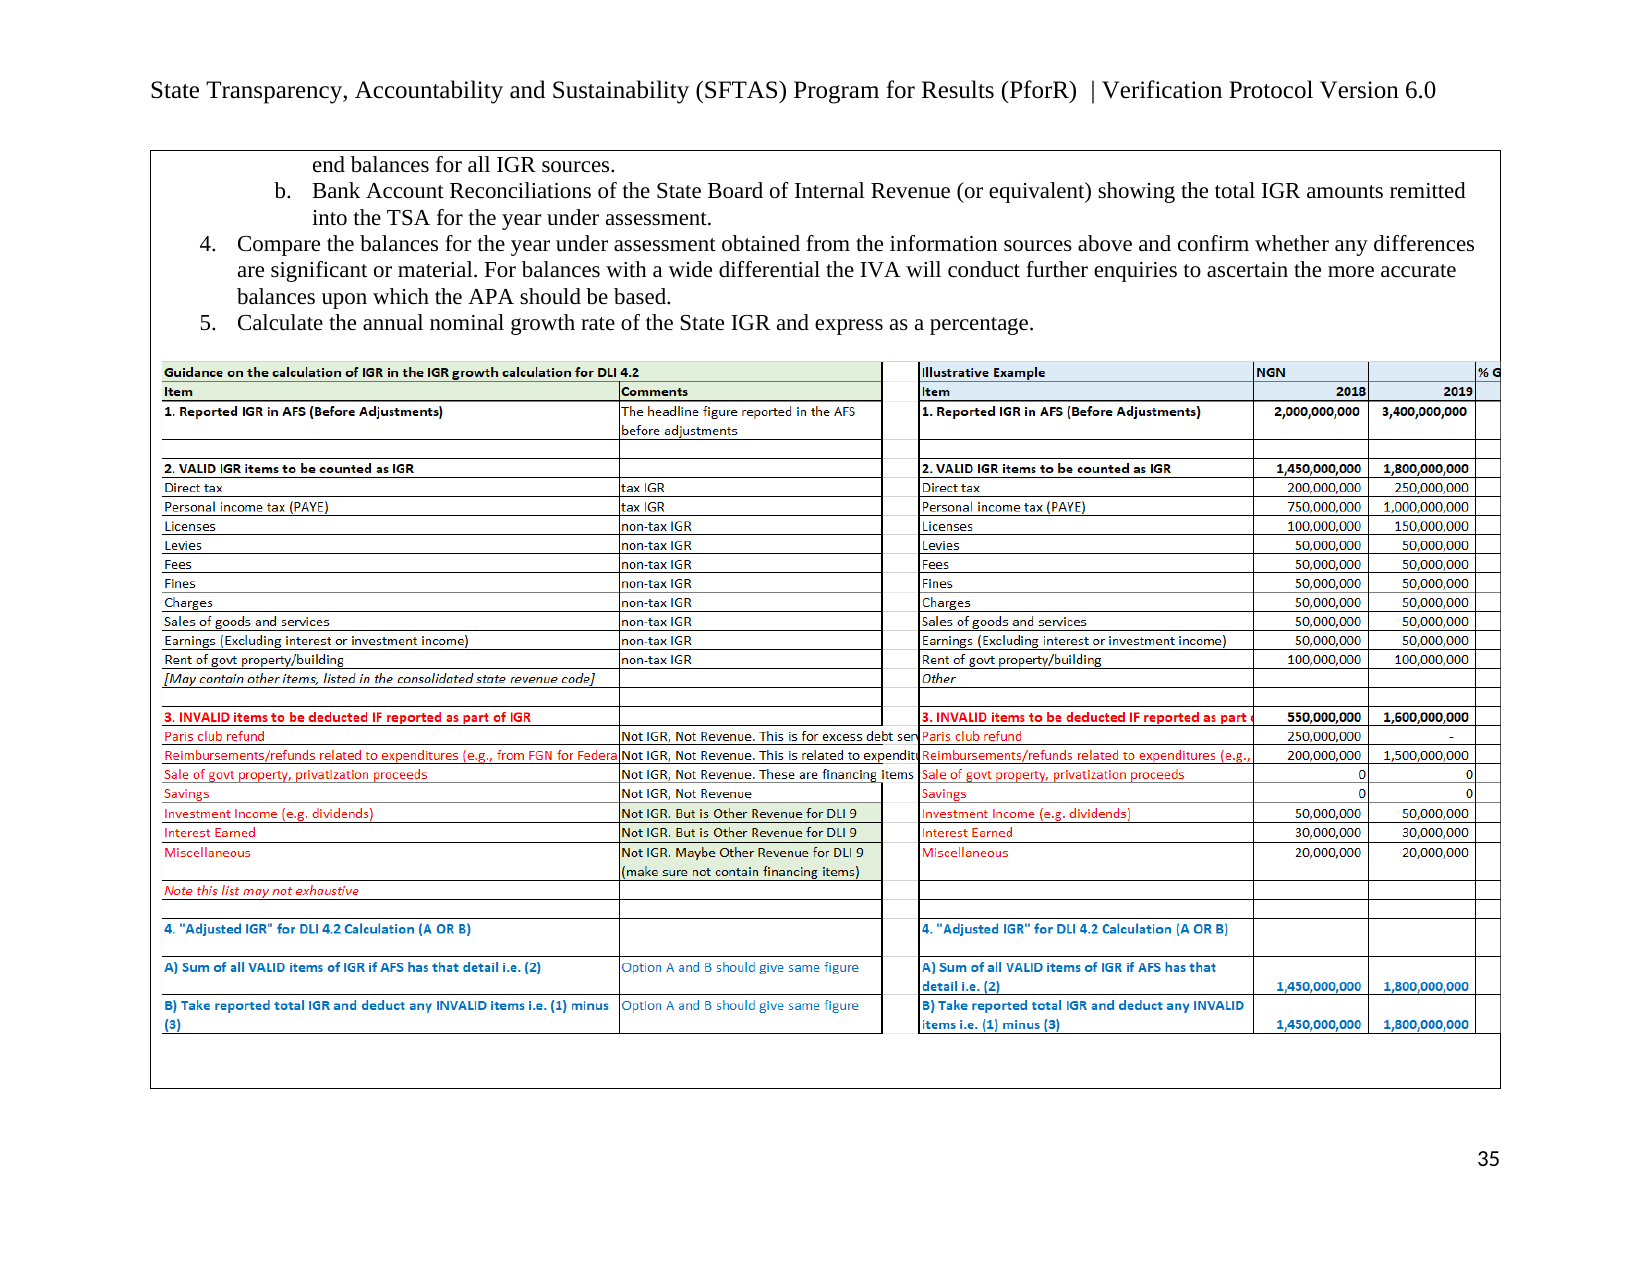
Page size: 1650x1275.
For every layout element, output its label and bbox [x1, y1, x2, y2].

table_cell [151, 151, 1500, 1088]
picture [161, 361, 1501, 1034]
